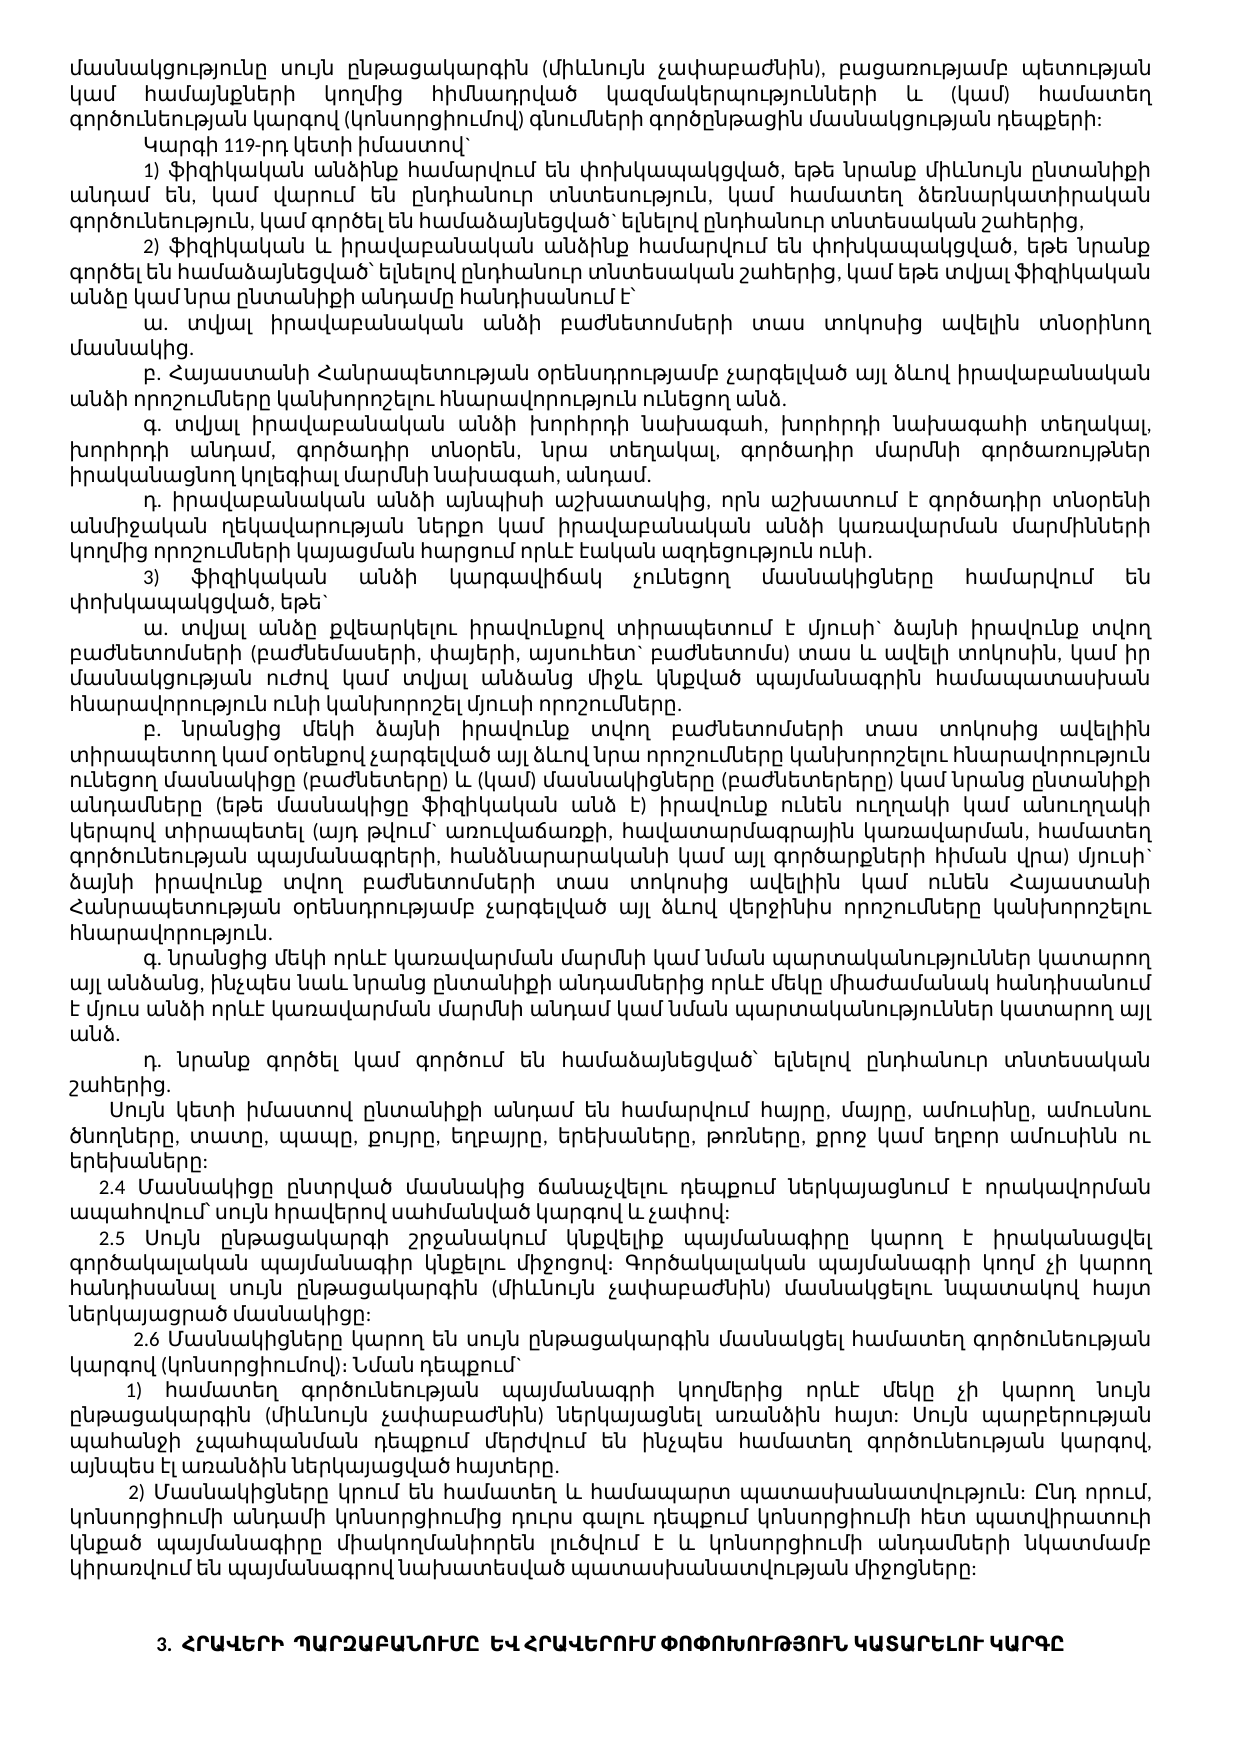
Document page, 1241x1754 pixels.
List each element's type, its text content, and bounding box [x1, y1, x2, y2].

text ա. տվյալ անձը քվեարկելու իրավունքով տիրապետում է մյուսի` ձայնի իրավունք տվող բաժնետոմսերի (բաժնեմասերի, փայերի, այսուհետ` բաժնետոմս) տաս և ավելի տոկոսին, կամ իր մասնակցության ուժով կամ տվյալ անձանց միջև կնքված պայմանագրին համապատասխան հնարավորություն ունի կանխորոշել մյուսի որոշումները. [69, 615, 1152, 716]
text Կարգի 119-րդ կետի իմաստով` [69, 132, 1152, 157]
text 2.6 Մասնակիցները կարող են սույն ընթացակարգին մասնակցել համատեղ գործունեության կարգով (կոնսորցիումով)։ Նման դեպքում` [69, 1326, 1152, 1377]
text բ. նրանցից մեկի ձայնի իրավունք տվող բաժնետոմսերի տաս տոկոսից ավելիին տիրապետող կամ օրենքով չարգելված այլ ձևով նրա որոշումները կանխորոշելու հնարավորություն ունեցող մասնակիցը (բաժնետերը) և (կամ) մասնակիցները (բաժնետերերը) կամ նրանց ընտանիքի անդամները (եթե մասնակիցը ֆիզիկական անձ է) իրավունք ունեն ուղղակի կամ անուղղակի կերպով տիրապետել (այդ թվում` առուվաճառքի, հավատարմագրային կառավարման, համատեղ գործունեության պայմանագրերի, հանձնարարականի կամ այլ գործարքների հիման վրա) մյուսի` ձայնի իրավունք տվող բաժնետոմսերի տաս տոկոսից ավելիին կամ ունեն Հայաստանի Հանրապետության օրենսդրությամբ չարգելված այլ ձևով վերջինիս որոշումները կանխորոշելու հնարավորություն. [69, 716, 1152, 945]
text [69, 56, 1152, 132]
text 3) ֆիզիկական անձի կարգավիճակ չունեցող մասնակիցները համարվում են փոխկապակցված, եթե` [69, 564, 1152, 615]
text գ. նրանցից մեկի որևէ կառավարման մարմնի կամ նման պարտականություններ կատարող այլ անձանց, ինչպես նաև նրանց ընտանիքի անդամներից որևէ մեկը միաժամանակ հանդիսանում է մյուս անձի որևէ կառավարման մարմնի անդամ կամ նման պարտականություններ կատարող այլ անձ. [69, 945, 1152, 1047]
text 2.4 Մասնակիցը ընտրված մասնակից ճանաչվելու դեպքում ներկայացնում է որակավորման ապահովում՝ սույն հրավերով սահմանված կարգով և չափով: [69, 1174, 1152, 1225]
text դ. նրանք գործել կամ գործում են համաձայնեցված՝ ելնելով ընդհանուր տնտեսական շահերից. [69, 1047, 1152, 1098]
text բ. Հայաստանի Հանրապետության օրենսդրությամբ չարգելված այլ ձևով իրավաբանական անձի որոշումները կանխորոշելու հնարավորություն ունեցող անձ. [69, 361, 1152, 411]
text գ. տվյալ իրավաբանական անձի խորհրդի նախագահ, խորհրդի նախագահի տեղակալ, խորհրդի անդամ, գործադիր տնօրեն, նրա տեղակալ, գործադիր մարմնի գործառույթներ իրականացնող կոլեգիալ մարմնի նախագահ, անդամ. [69, 411, 1152, 488]
text 1) ֆիզիկական անձինք համարվում են փոխկապակցված, եթե նրանք միևնույն ընտանիքի անդամ են, կամ վարում են ընդհանուր տնտեսություն, կամ համատեղ ձեռնարկատիրական գործունեություն, կամ գործել են համաձայնեցված` ելնելով ընդհանուր տնտեսական շահերից, [69, 157, 1152, 233]
text 3. ՀՐԱՎԵՐԻ ՊԱՐԶԱԲԱՆՈՒՄԸ ԵՎ ՀՐԱՎԵՐՈՒՄ ՓՈՓՈԽՈՒԹՅՈՒՆ ԿԱՏԱՐԵԼՈՒ ԿԱՐԳԸ [69, 1631, 1152, 1657]
text դ. իրավաբանական անձի այնպիսի աշխատակից, որն աշխատում է գործադիր տնօրենի անմիջական ղեկավարության ներքո կամ իրավաբանական անձի կառավարման մարմինների կողմից որոշումների կայացման հարցում որևէ էական ազդեցություն ունի. [69, 488, 1152, 564]
text 2) ֆիզիկական և իրավաբանական անձինք համարվում են փոխկապակցված, եթե նրանք գործել են համաձայնեցված՝ ելնելով ընդհանուր տնտեսական շահերից, կամ եթե տվյալ ֆիզիկական անձը կամ նրա ընտանիքի անդամը հանդիսանում է՝ [69, 233, 1152, 310]
text 1) համատեղ գործունեության պայմանագրի կողմերից որևէ մեկը չի կարող նույն ընթացակարգին (միևնույն չափաբաժնին) ներկայացնել առանձին հայտ: Սույն պարբերության պահանջի չպահպանման դեպքում մերժվում են ինչպես համատեղ գործունեության կարգով, այնպես էլ առանձին ներկայացված հայտերը. [69, 1377, 1152, 1479]
text Սույն կետի իմաստով ընտանիքի անդամ են համարվում հայրը, մայրը, ամուսինը, ամուսնու ծնողները, տատը, պապը, քույրը, եղբայրը, երեխաները, թոռները, քրոջ կամ եղբոր ամուսինն ու երեխաները: [69, 1098, 1152, 1174]
text ա. տվյալ իրավաբանական անձի բաժնետոմսերի տաս տոկոսից ավելին տնօրինող մասնակից. [69, 310, 1152, 361]
text 2.5 Սույն ընթացակարգի շրջանակում կնքվելիք պայմանագիրը կարող է իրականացվել գործակալական պայմանագիր կնքելու միջոցով։ Գործակալական պայմանագրի կողմ չի կարող հանդիսանալ սույն ընթացակարգին (միևնույն չափաբաժնին) մասնակցելու նպատակով հայտ ներկայացրած մասնակիցը: [69, 1225, 1152, 1326]
text 2) Մասնակիցները կրում են համատեղ և համապարտ պատասխանատվություն: Ընդ որում, կոնսորցիումի անդամի կոնսորցիումից դուրս գալու դեպքում կոնսորցիումի հետ պատվիրատուի կնքած պայմանագիրը միակողմանիորեն լուծվում է և կոնսորցիումի անդամների նկատմամբ կիրառվում են պայմանագրով նախատեսված պատասխանատվության միջոցները: [69, 1479, 1152, 1581]
